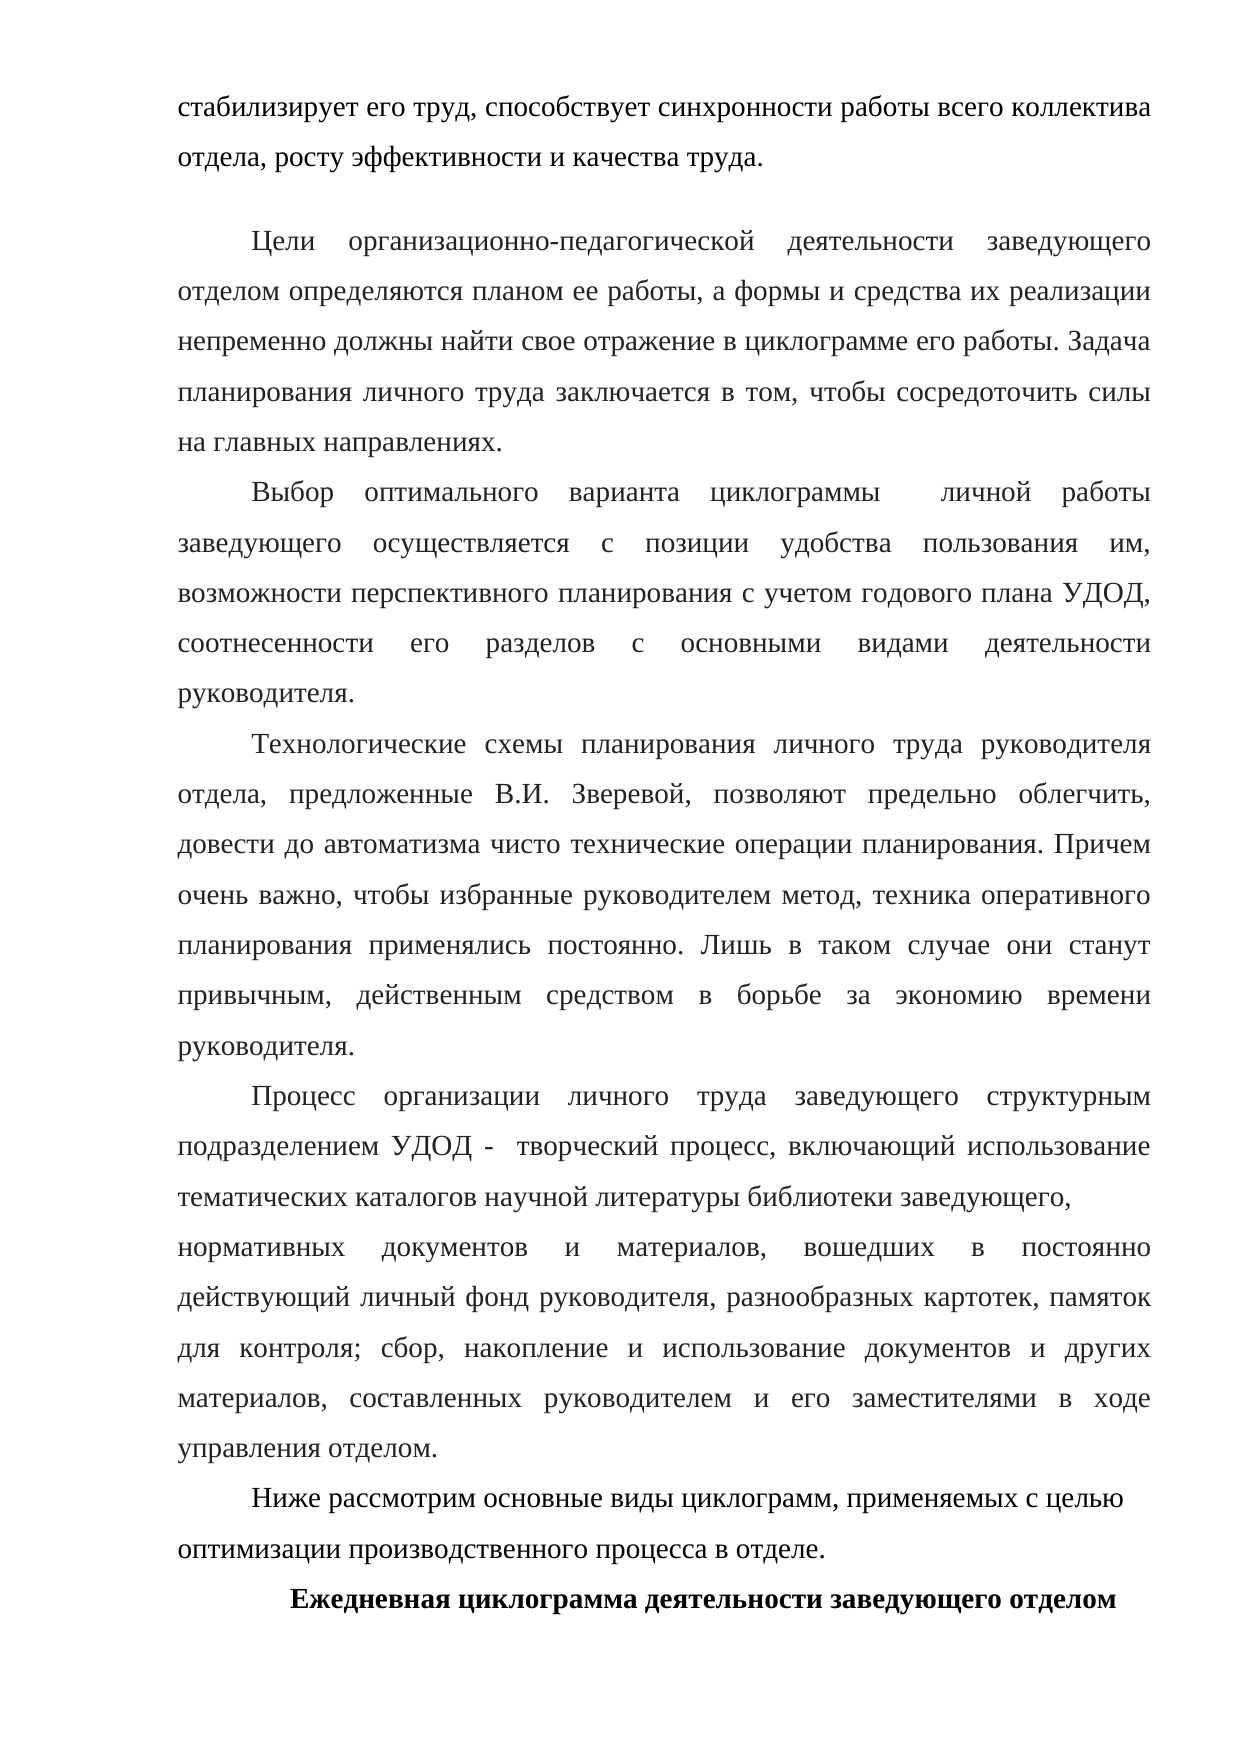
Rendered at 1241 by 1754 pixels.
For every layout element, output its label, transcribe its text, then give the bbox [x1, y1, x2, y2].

text Цели организационно-педагогической деятельности заведующего отделом определяются планом ее работы, а формы и средства их реализации непременно должны найти свое отражение в циклограмме его работы. Задача планирования личного труда заключается в том, чтобы сосредоточить силы на главных направлениях. [177, 223, 1152, 458]
text нормативных документов и материалов, вошедших в постоянно действующий личный фонд руководителя, разнообразных картотек, памяток для контроля; сбор, накопление и использование документов и других материалов, составленных руководителем и его заместителями в ходе управления отделом. [177, 1229, 1152, 1464]
text Ниже рассмотрим основные виды циклограмм, применяемых с целью оптимизации производственного процесса в отделе. [177, 1481, 1152, 1564]
text Технологические схемы планирования личного труда руководителя отдела, предложенные В.И. Зверевой, позволяют предельно облегчить, довести до автоматизма чисто технические операции планирования. Причем очень важно, чтобы избранные руководителем метод, техника оперативного планирования применялись постоянно. Лишь в таком случае они станут привычным, действенным средством в борьбе за экономию времени руководителя. [177, 726, 1152, 1061]
list Ежедневная циклограмма деятельности заведующего отделом [290, 1581, 1152, 1615]
text Процесс организации личного труда заведующего структурным подразделением УДОД - творческий процесс, включающий использование тематических каталогов научной литературы библиотеки заведующего, [177, 1078, 1152, 1212]
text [177, 122, 1152, 172]
text Выбор оптимального варианта циклограммы личной работы заведующего осуществляется с позиции удобства пользования им, возможности перспективного планирования с учетом годового плана УДОД, соотнесенности его разделов с основными видами деятельности руководителя. [177, 474, 1152, 709]
